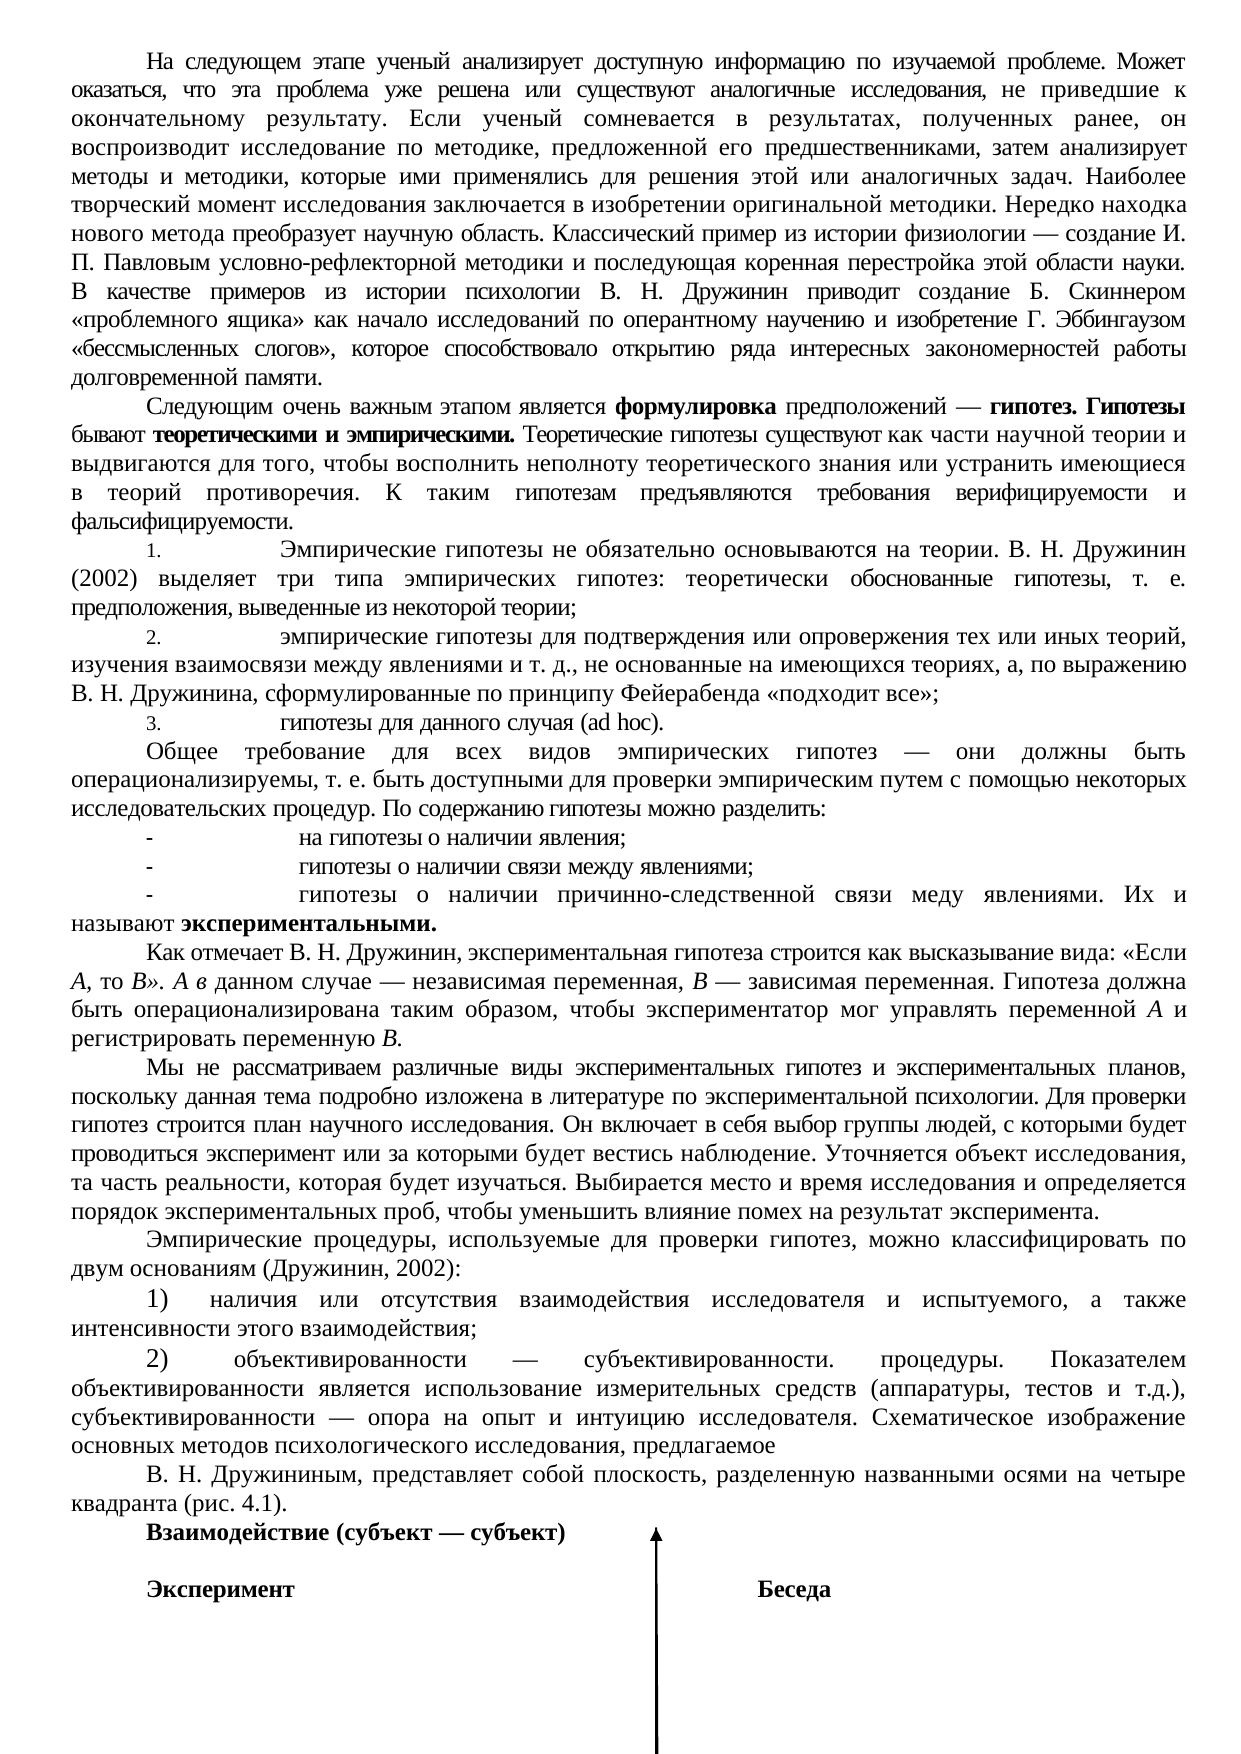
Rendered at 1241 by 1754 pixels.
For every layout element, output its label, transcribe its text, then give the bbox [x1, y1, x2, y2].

list на гипотезы о наличии явления; [71, 822, 1187, 851]
text Взаимодействие (субъект — субъект) [71, 1517, 1187, 1546]
list объективированности — субъективированности. процедуры. Показателем объективированности является использование измерительных средств (аппаратуры, тестов и т.д.), субъективированности — опора на опыт и интуицию исследователя. Схематическое изображение основных методов психологического исследования, предлагаемое [71, 1342, 1187, 1459]
list наличия или отсутствия взаимодействия исследователя и испытуемого, а также интенсивности этого взаимодействия; [71, 1282, 1187, 1342]
text Как отмечает В. Н. Дружинин, экспериментальная гипотеза строится как высказывание вида: «Если А, то В». А в данном случае — независимая переменная, В — зависимая переменная. Гипотеза должна быть операционализирована таким образом, чтобы экспериментатор мог управлять переменной А и регистрировать переменную В. [71, 937, 1187, 1052]
text Общее требование для всех видов эмпирических гипотез — они должны быть операционализируемы, т. е. быть доступными для проверки эмпирическим путем с помощью некоторых исследовательских процедур. По содержанию гипотезы можно разделить: [71, 736, 1187, 822]
text Следующим очень важным этапом является формулировка предположений — гипотез. Гипотезы бывают теоретическими и эмпирическими. Теоретические гипотезы существуют как части научной теории и выдвигаются для того, чтобы восполнить неполноту теоретического знания или устранить имеющиеся в теорий противоречия. К таким гипотезам предъявляются требования верифицируемости и фальсифицируемости. [71, 391, 1187, 534]
list гипотезы о наличии причинно-следственной связи меду явлениями. Их и называют экспериментальными. [71, 879, 1187, 937]
list гипотезы о наличии связи между явлениями; [71, 851, 1187, 879]
list Эмпирические гипотезы не обязательно основываются на теории. В. Н. Дружинин (2002) выделяет три типа эмпирических гипотез: теоретически обоснованные гипотезы, т. е. предположения, выведенные из некоторой теории; [71, 534, 1187, 621]
text В. Н. Дружининым, представляет собой плоскость, разделенную названными осями на четыре квадранта (рис. 4.1). [71, 1459, 1187, 1517]
list гипотезы для данного случая (ad hoc). [71, 707, 1187, 736]
list эмпирические гипотезы для подтверждения или опровержения тех или иных теорий, изучения взаимосвязи между явлениями и т. д., не основанные на имеющихся теориях, а, по выражению В. Н. Дружинина, сформулированные по принципу Фейерабенда «подходит все»; [71, 621, 1187, 707]
text Мы не рассматриваем различные виды экспериментальных гипотез и экспериментальных планов, поскольку данная тема подробно изложена в литературе по экспериментальной психологии. Для проверки гипотез строится план научного исследования. Он включает в себя выбор группы людей, с которыми будет проводиться эксперимент или за которыми будет вестись наблюдение. Уточняется объект исследования, та часть реальности, которая будет изучаться. Выбирается место и время исследования и определяется порядок экспериментальных проб, чтобы уменьшить влияние помех на результат эксперимента. [71, 1052, 1187, 1224]
text На следующем этапе ученый анализирует доступную информацию по изучаемой проблеме. Может оказаться, что эта проблема уже решена или существуют аналогичные исследования, не приведшие к окончательному результату. Если ученый сомневается в результатах, полученных ранее, он воспроизводит исследование по методике, предложенной его предшественниками, затем анализирует методы и методики, которые ими применялись для решения этой или аналогичных задач. Наиболее творческий момент исследования заключается в изобретении оригинальной методики. Нередко находка нового метода преобразует научную область. Классический пример из истории физиологии — создание И. П. Павловым условно-рефлекторной методики и последующая коренная перестройка этой области науки. В качестве примеров из истории психологии В. Н. Дружинин приводит создание Б. Скиннером «проблемного ящика» как начало исследований по оперантному научению и изобретение Г. Эббингаузом «бессмысленных слогов», которое способствовало открытию ряда интересных закономерностей работы долговременной памяти. [71, 46, 1187, 391]
text Эксперимент Беседа [71, 1574, 655, 1603]
text Эксперимент Беседа [658, 1574, 1187, 1603]
text Эмпирические процедуры, используемые для проверки гипотез, можно классифицировать по двум основаниям (Дружинин, 2002): [71, 1224, 1187, 1282]
